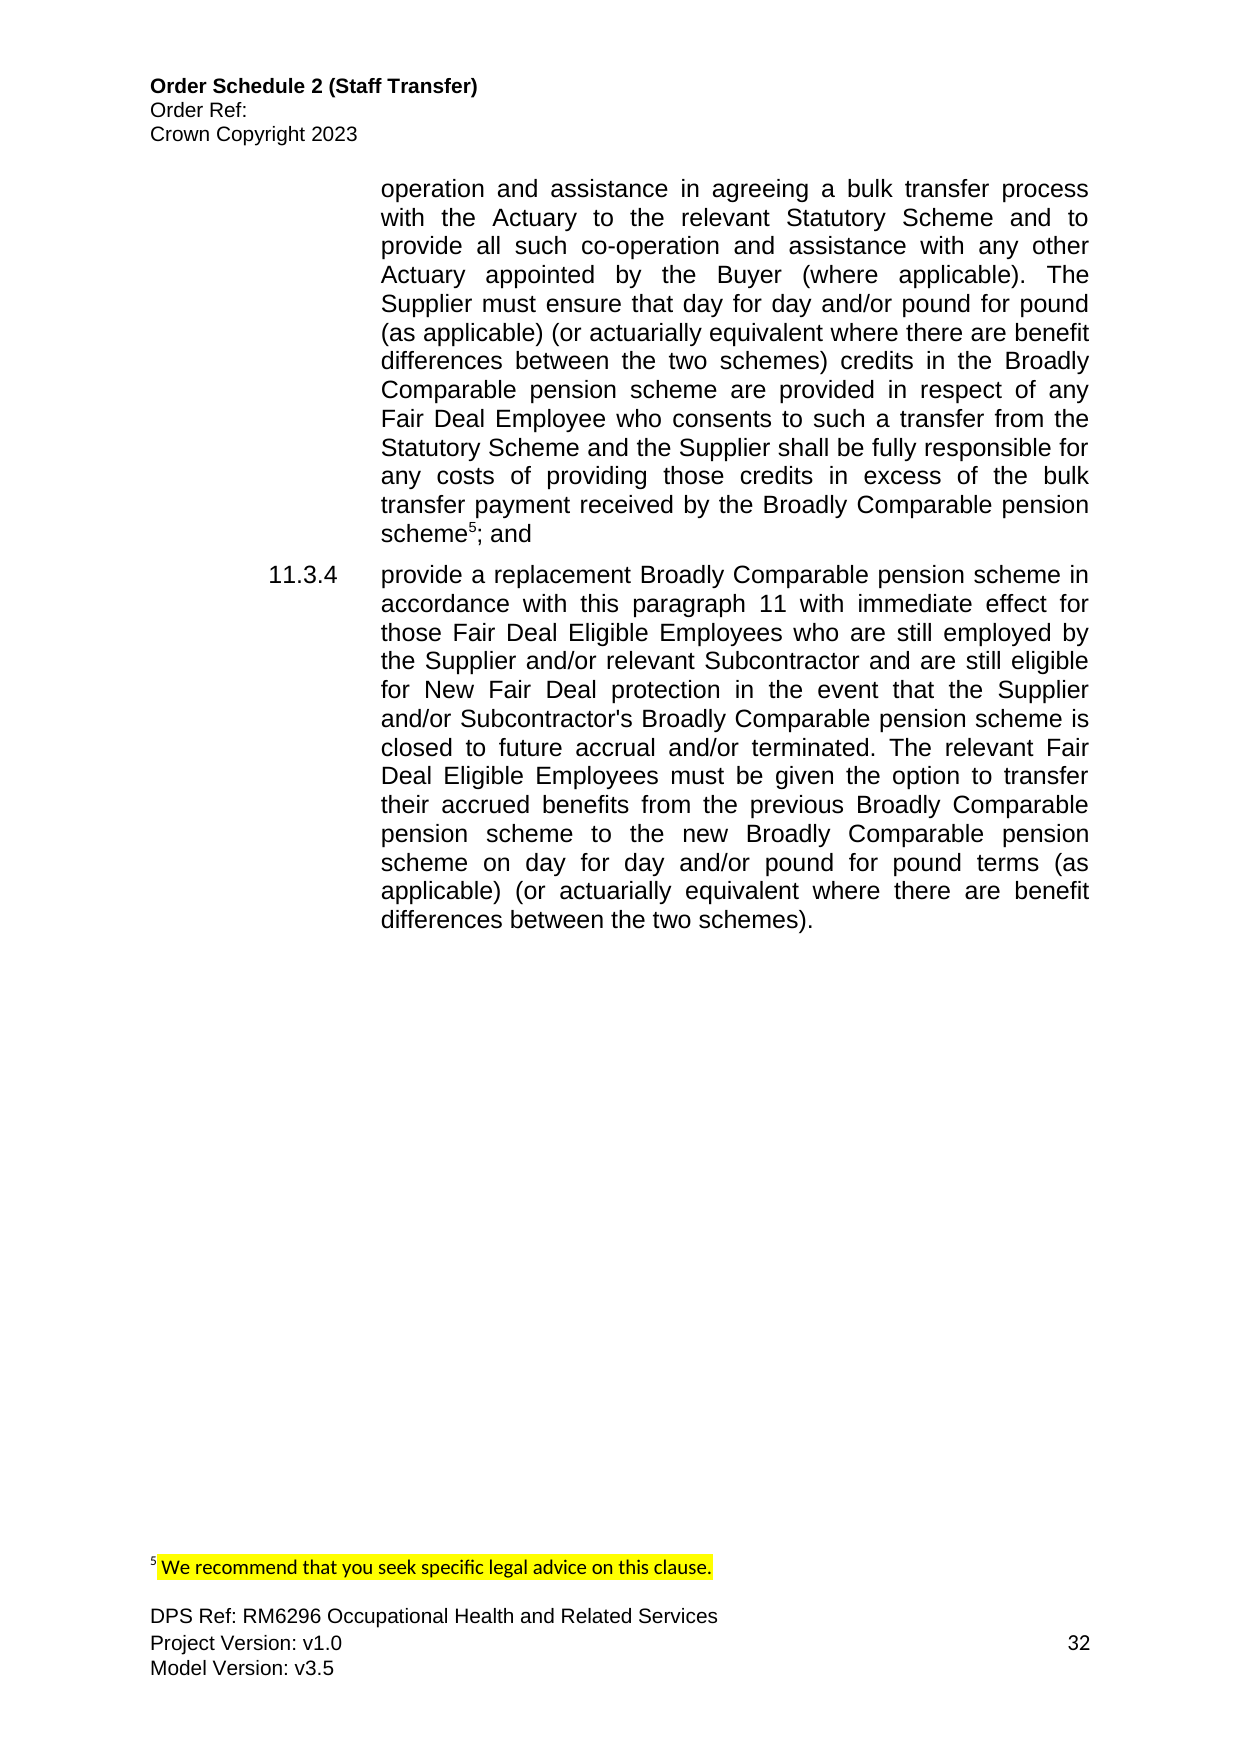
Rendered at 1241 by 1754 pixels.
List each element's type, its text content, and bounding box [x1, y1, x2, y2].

list provide a replacement Broadly Comparable pension scheme in accordance with this paragraph 11 with immediate effect for those Fair Deal Eligible Employees who are still employed by the Supplier and/or relevant Subcontractor and are still eligible for New Fair Deal protection in the event that the Supplier and/or Subcontractor's Broadly Comparable pension scheme is closed to future accrual and/or terminated. The relevant Fair Deal Eligible Employees must be given the option to transfer their accrued benefits from the previous Broadly Comparable pension scheme to the new Broadly Comparable pension scheme on day for day and/or pound for pound terms (as applicable) (or actuarially equivalent where there are benefit differences between the two schemes). [268, 560, 1090, 934]
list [268, 174, 1090, 547]
